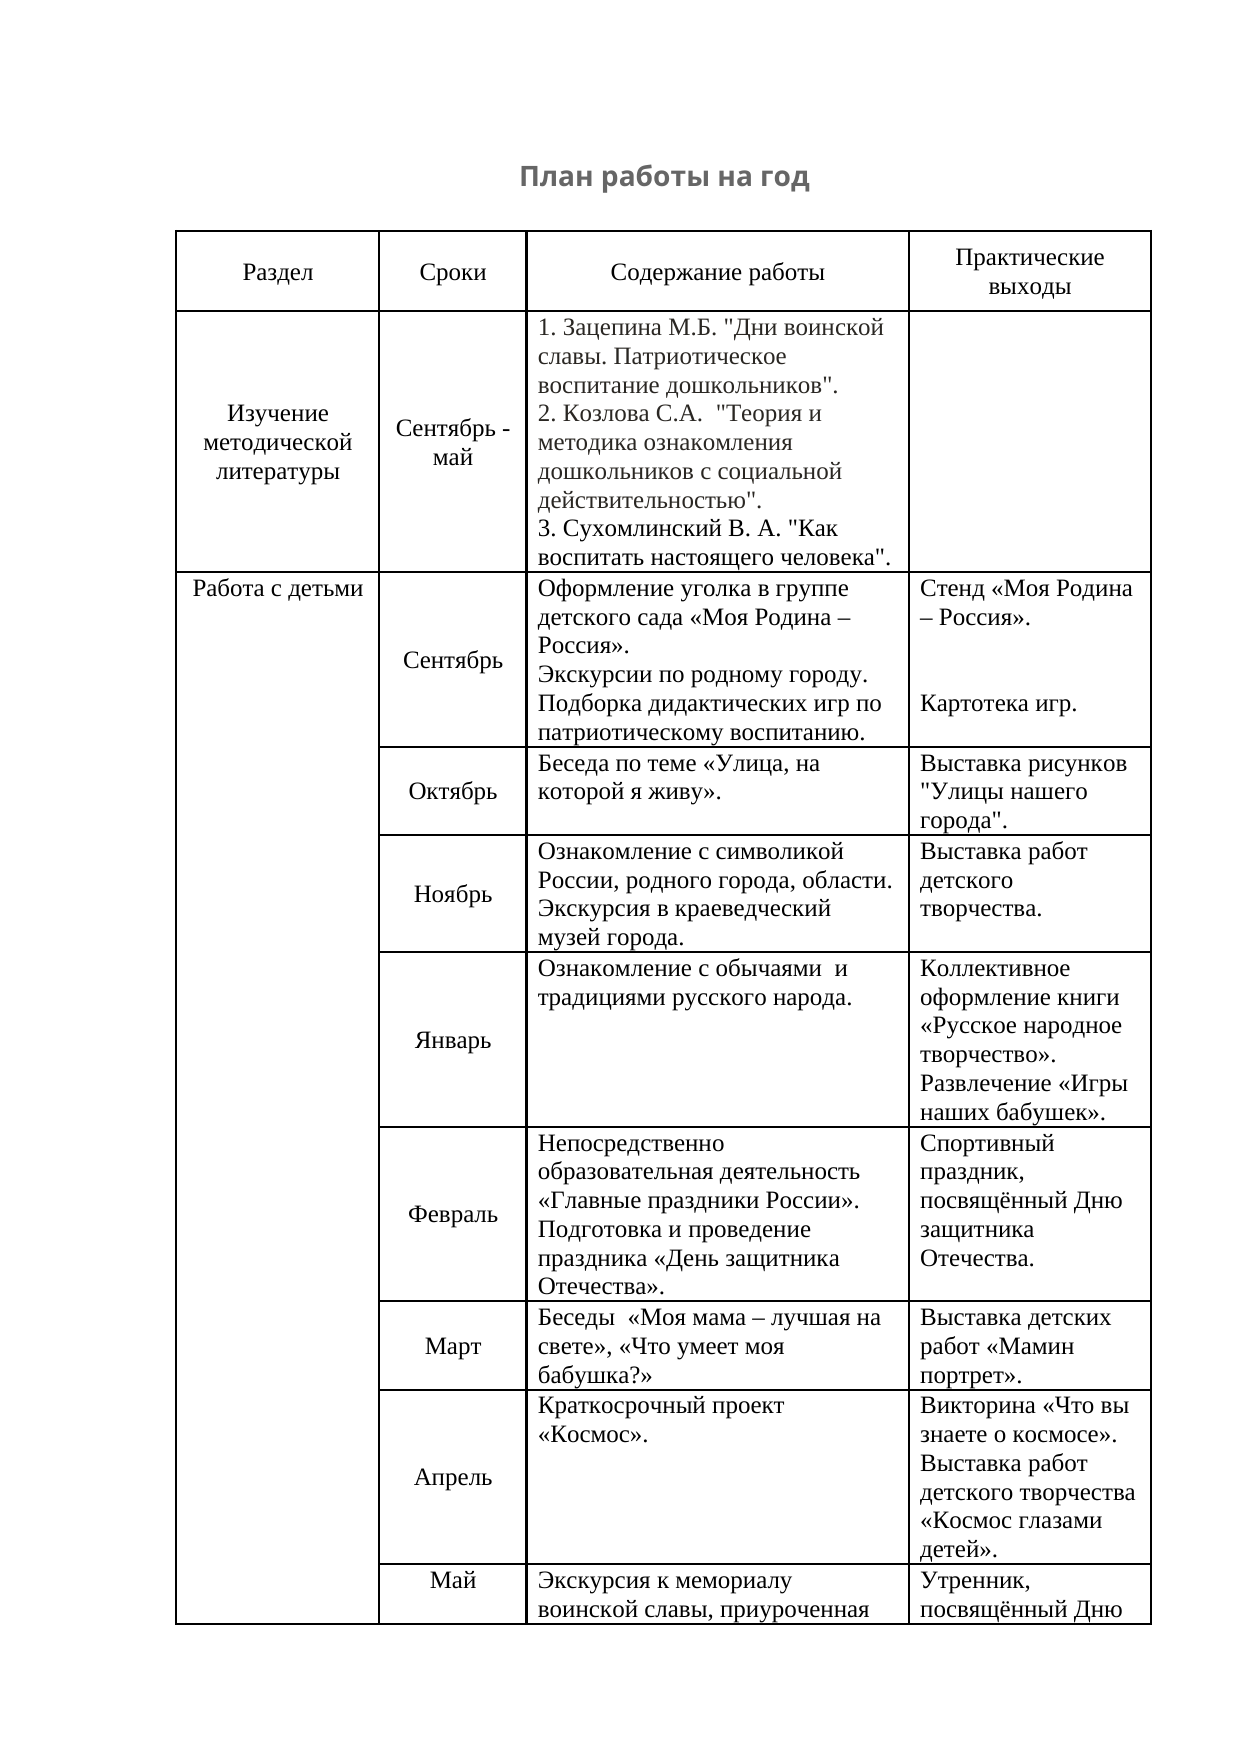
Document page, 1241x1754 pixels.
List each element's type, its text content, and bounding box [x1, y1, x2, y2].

table_cell Сентябрь [380, 573, 525, 746]
table_cell Ноябрь [380, 836, 525, 951]
table_cell Беседа по теме «Улица, на которой я живу». [528, 748, 908, 834]
table_cell Спортивный праздник, посвящённый Дню защитника Отечества. [910, 1128, 1150, 1300]
table_cell Ознакомление с символикой России, родного города, области. Экскурсия в краеведческий музей города. [528, 836, 908, 951]
table_cell Непосредственно образовательная деятельность «Главные праздники России». Подготовка и проведение праздника «День защитника Отечества». [528, 1128, 908, 1300]
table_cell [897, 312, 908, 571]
table_cell Беседы «Моя мама – лучшая на свете», «Что умеет моя бабушка?» [528, 1302, 908, 1388]
table_cell Краткосрочный проект «Космос». [528, 1391, 908, 1563]
table_cell Январь [380, 953, 525, 1126]
table_header Содержание работы [528, 232, 908, 310]
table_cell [528, 1565, 908, 1623]
table_cell Май [380, 1565, 525, 1623]
table_cell Выставка рисунков "Улицы нашего города". [910, 748, 1150, 834]
table_cell Работа с детьми [177, 573, 378, 1623]
table_cell Викторина «Что вы знаете о космосе». Выставка работ детского творчества «Космос глазами детей». [910, 1391, 1150, 1563]
table_cell Стенд «Моя Родина – Россия». Картотека игр. [910, 573, 1150, 746]
table_cell Ознакомление с обычаями и традициями русского народа. [528, 953, 908, 1126]
text План работы на год [177, 156, 1152, 195]
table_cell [910, 1565, 1150, 1623]
table_cell Апрель [380, 1391, 525, 1563]
table_cell Февраль [380, 1128, 525, 1300]
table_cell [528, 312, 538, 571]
table_cell Выставка детских работ «Мамин портрет». [910, 1302, 1150, 1388]
table_cell [910, 312, 1150, 571]
table_header Раздел [177, 232, 378, 310]
table_header Сроки [380, 232, 525, 310]
table_cell Октябрь [380, 748, 525, 834]
table_cell Изучение методической литературы [177, 312, 378, 571]
table_header Практические выходы [910, 232, 1150, 310]
table_cell Оформление уголка в группе детского сада «Моя Родина – Россия». Экскурсии по родному городу. Подборка дидактических игр по патриотическому воспитанию. [528, 573, 908, 746]
table_cell Сентябрь - май [380, 312, 525, 571]
table_cell Коллективное оформление книги «Русское народное творчество». Развлечение «Игры наших бабушек». [910, 953, 1150, 1126]
table_cell Март [380, 1302, 525, 1388]
table_cell Выставка работ детского творчества. [910, 836, 1150, 951]
